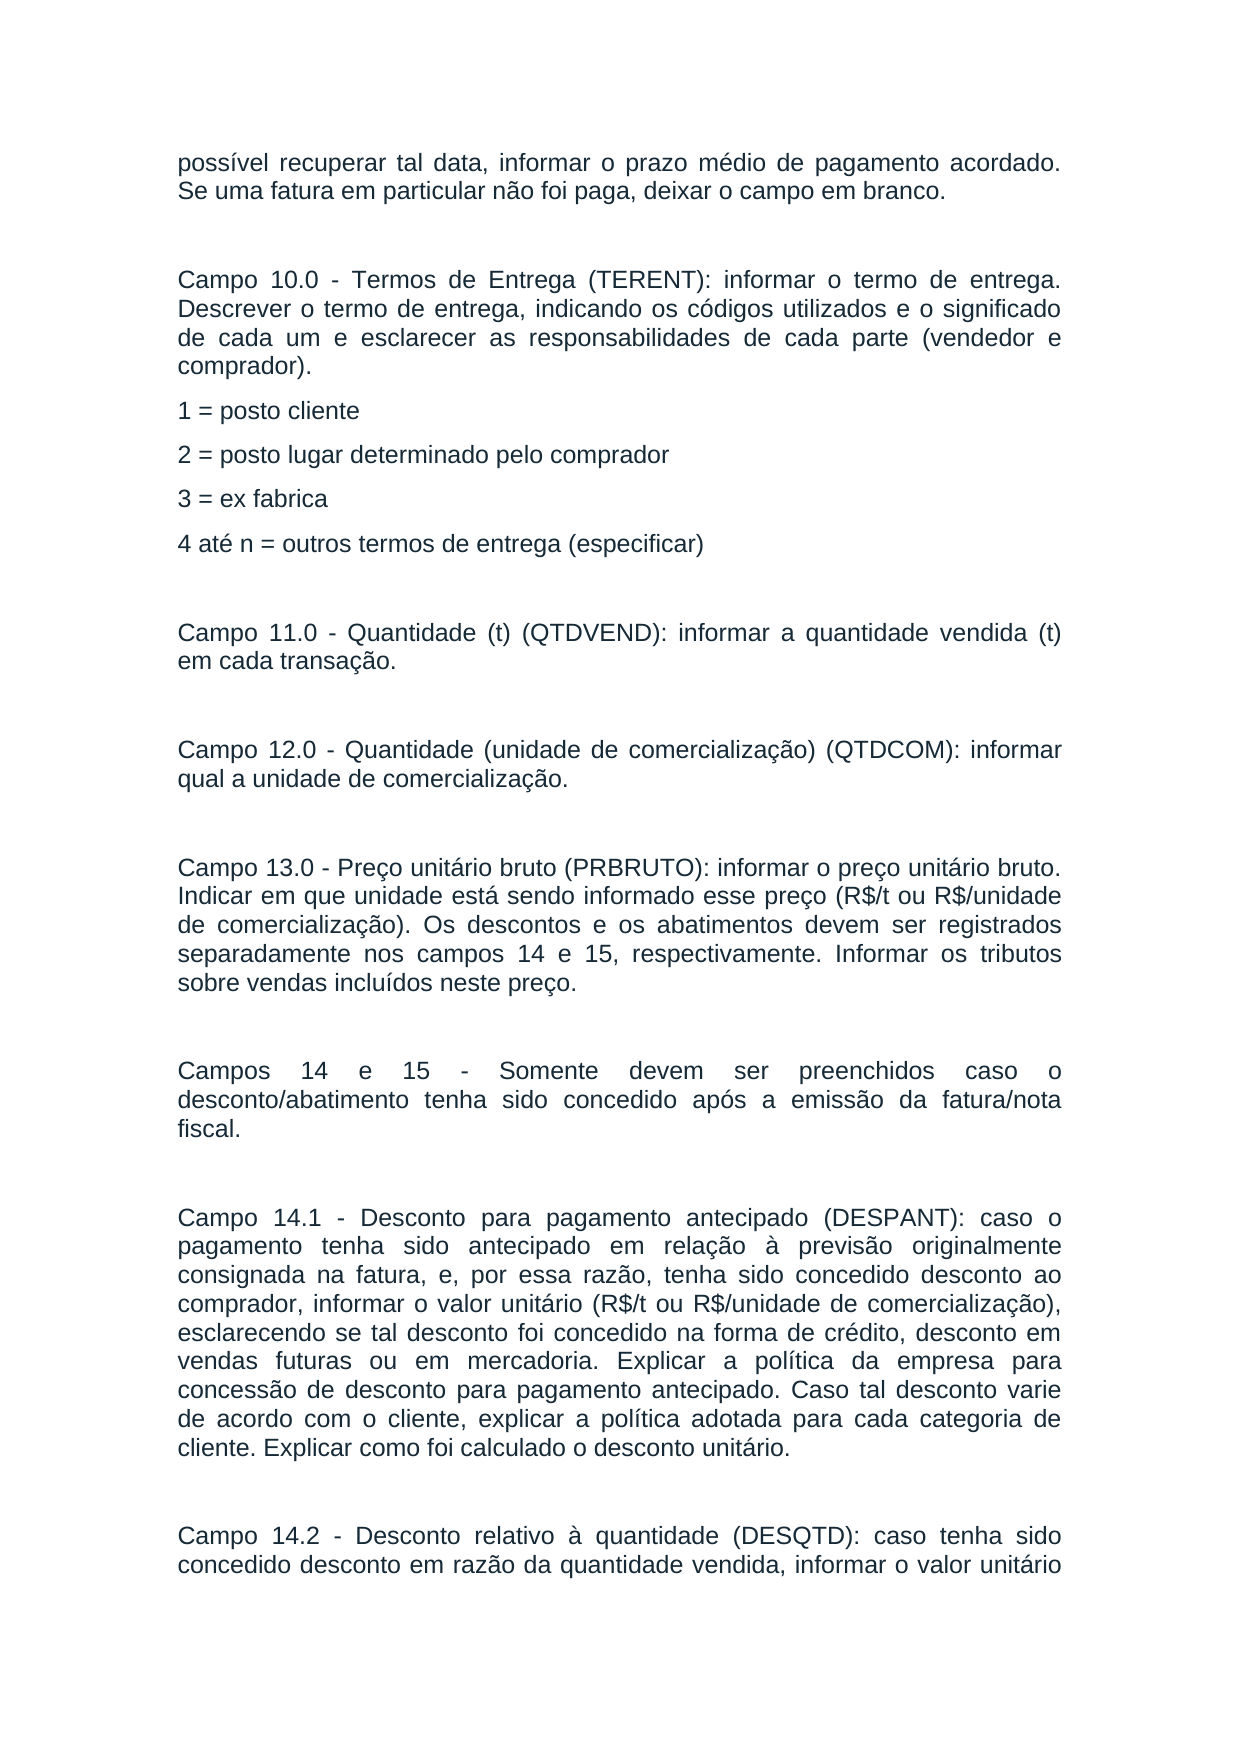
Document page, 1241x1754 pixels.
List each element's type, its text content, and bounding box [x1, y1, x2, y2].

text 2 = posto lugar determinado pelo comprador [177, 440, 1063, 469]
text Campo 14.1 - Desconto para pagamento antecipado (DESPANT): caso o pagamento tenha sido antecipado em relação à previsão originalmente consignada na fatura, e, por essa razão, tenha sido concedido desconto ao comprador, informar o valor unitário (R$/t ou R$/unidade de comercialização), esclarecendo se tal desconto foi concedido na forma de crédito, desconto em vendas futuras ou em mercadoria. Explicar a política da empresa para concessão de desconto para pagamento antecipado. Caso tal desconto varie de acordo com o cliente, explicar a política adotada para cada categoria de cliente. Explicar como foi calculado o desconto unitário. [177, 1203, 1063, 1461]
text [177, 1521, 1063, 1579]
text 4 até n = outros termos de entrega (especificar) [177, 529, 1063, 558]
text Campo 13.0 - Preço unitário bruto (PRBRUTO): informar o preço unitário bruto. Indicar em que unidade está sendo informado esse preço (R$/t ou R$/unidade de comercialização). Os descontos e os abatimentos devem ser registrados separadamente nos campos 14 e 15, respectivamente. Informar os tributos sobre vendas incluídos neste preço. [177, 853, 1063, 996]
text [177, 148, 1063, 205]
text Campo 12.0 - Quantidade (unidade de comercialização) (QTDCOM): informar qual a unidade de comercialização. [177, 735, 1063, 793]
text Campo 10.0 - Termos de Entrega (TERENT): informar o termo de entrega. Descrever o termo de entrega, indicando os códigos utilizados e o significado de cada um e esclarecer as responsabilidades de cada parte (vendedor e comprador). [177, 265, 1063, 380]
text 1 = posto cliente [177, 396, 1063, 424]
text 3 = ex fabrica [177, 484, 1063, 513]
text Campo 11.0 - Quantidade (t) (QTDVEND): informar a quantidade vendida (t) em cada transação. [177, 618, 1063, 675]
text Campos 14 e 15 - Somente devem ser preenchidos caso o desconto/abatimento tenha sido concedido após a emissão da fatura/nota fiscal. [177, 1056, 1063, 1143]
